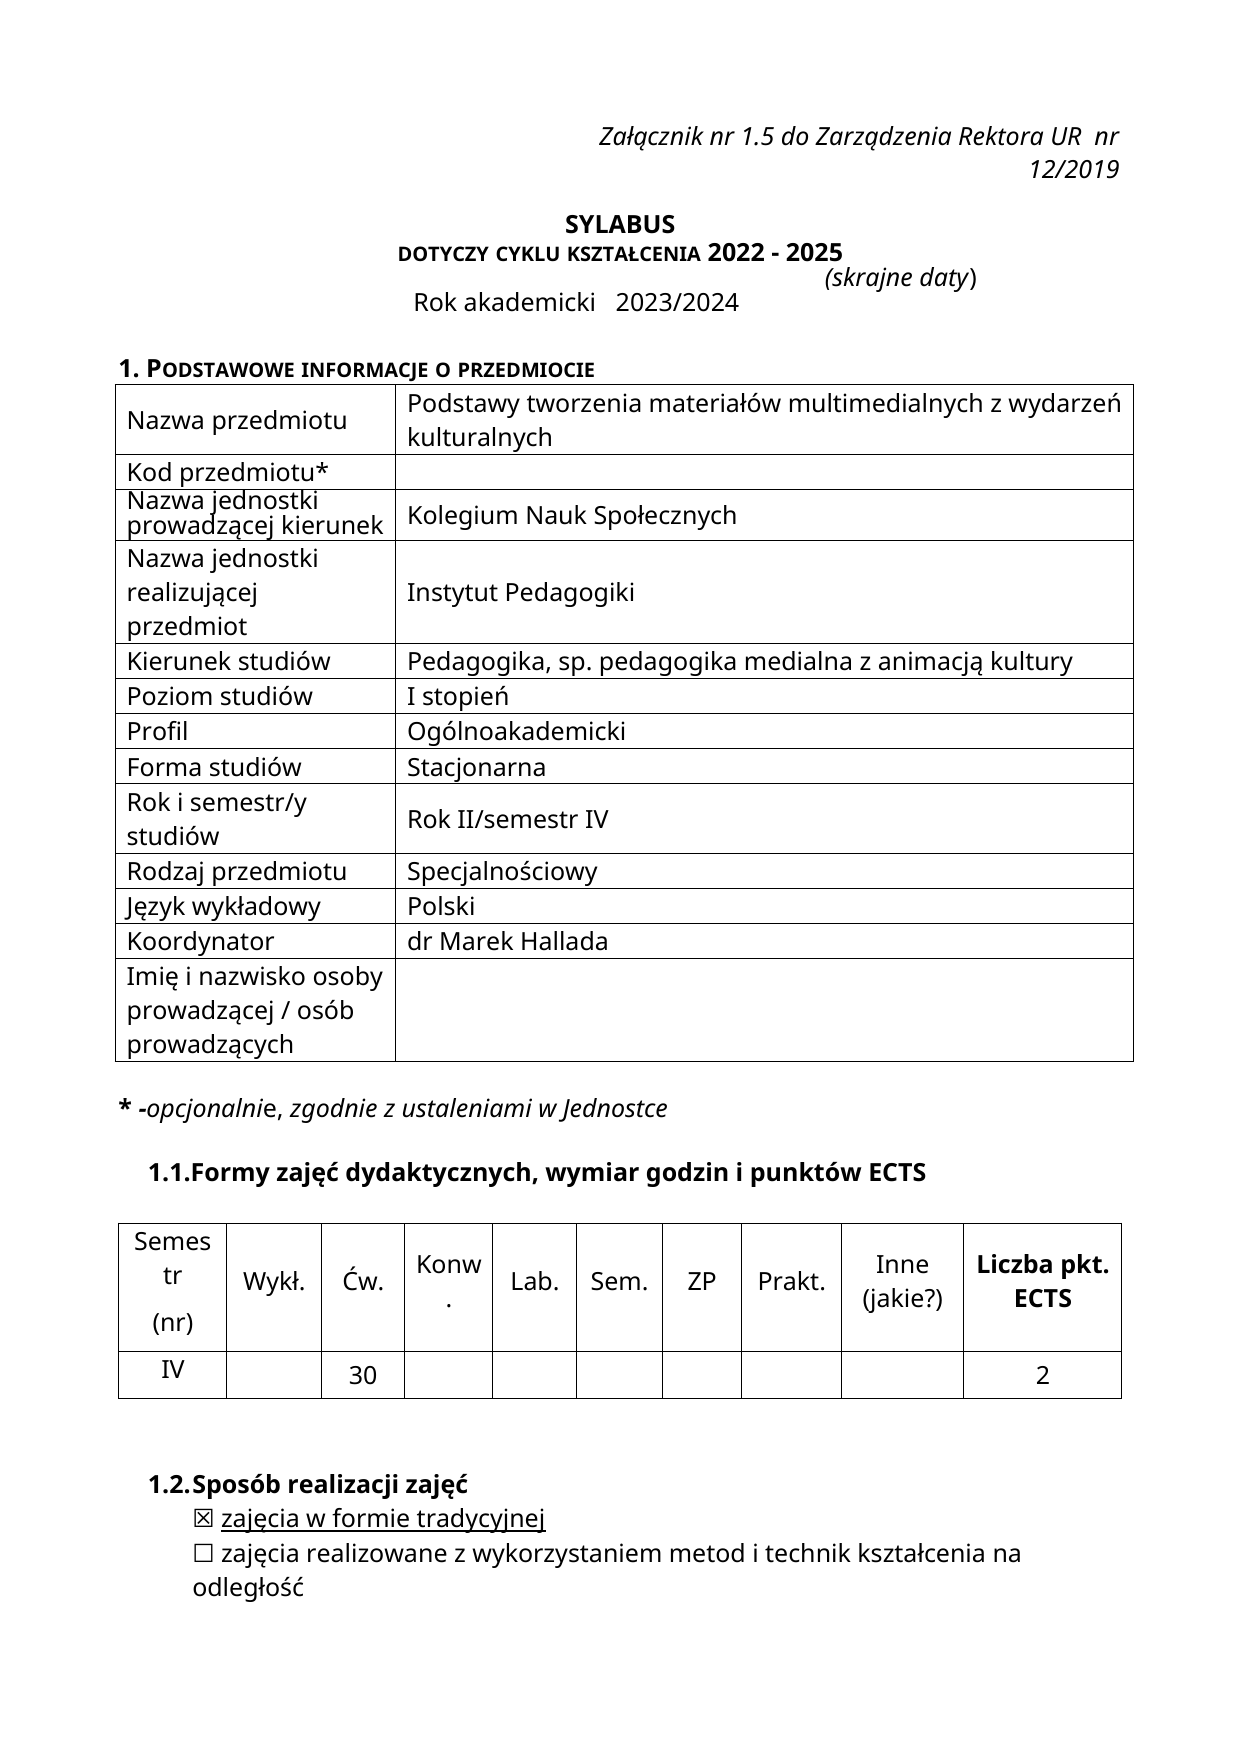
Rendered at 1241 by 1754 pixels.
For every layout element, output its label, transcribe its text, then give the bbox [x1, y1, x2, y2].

table_cell Specjalnościowy [396, 854, 1133, 887]
table_cell 30 [322, 1352, 404, 1398]
table_header Prakt. [742, 1224, 841, 1351]
table_cell Rodzaj przedmiotu [116, 854, 395, 887]
table_header ZP [663, 1224, 741, 1351]
table_cell Polski [396, 889, 1133, 923]
table_header Semestr (nr) [119, 1224, 226, 1351]
table_cell Stacjonarna [396, 749, 1133, 783]
table_cell [396, 959, 1133, 1061]
table_header Wykł. [227, 1224, 321, 1351]
text (skrajne daty) [118, 266, 1122, 291]
table_header Lab. [493, 1224, 576, 1351]
text Załącznik nr 1.5 do Zarządzenia Rektora UR nr 12/2019 [118, 118, 1122, 186]
table_cell Kod przedmiotu* [116, 455, 395, 488]
table_cell Poziom studiów [116, 679, 395, 713]
table_cell Imię i nazwisko osoby prowadzącej / osób prowadzących [116, 959, 395, 1061]
table_cell [663, 1352, 741, 1398]
table_cell Koordynator [116, 924, 395, 958]
table_cell Rok II/semestr IV [396, 784, 1133, 852]
text 1.2. Sposób realizacji zajęć [148, 1467, 1122, 1501]
text ☐ zajęcia realizowane z wykorzystaniem metod i technik kształcenia na odległość [192, 1535, 1122, 1603]
table_cell Profil [116, 714, 395, 748]
table_cell [396, 455, 1133, 488]
table_cell [405, 1352, 492, 1398]
table_cell Instytut Pedagogiki [396, 541, 1133, 643]
table_cell [742, 1352, 841, 1398]
table_cell Ogólnoakademicki [396, 714, 1133, 748]
text 1. Podstawowe informacje o przedmiocie [118, 350, 1122, 384]
table_cell 2 [964, 1352, 1121, 1398]
text SYLABUS [118, 207, 1122, 241]
table_cell Rok i semestr/y studiów [116, 784, 395, 852]
table_cell [577, 1352, 662, 1398]
table_cell IV [119, 1352, 226, 1398]
table_cell I stopień [396, 679, 1133, 713]
text Rok akademicki 2023/2024 [118, 291, 1122, 316]
table_cell Kierunek studiów [116, 644, 395, 678]
text dotyczy cyklu kształcenia 2022 - 2025 [118, 241, 1122, 266]
table_header Inne (jakie?) [842, 1224, 963, 1351]
text ☒ zajęcia w formie tradycyjnej [192, 1501, 1122, 1535]
table_header Nazwa przedmiotu [116, 385, 395, 453]
table_cell Forma studiów [116, 749, 395, 783]
table_cell dr Marek Hallada [396, 924, 1133, 958]
table_cell [493, 1352, 576, 1398]
table_cell Kolegium Nauk Społecznych [396, 490, 1133, 539]
table_header Liczba pkt. ECTS [964, 1224, 1121, 1351]
table_cell [842, 1352, 963, 1398]
text 1.1.Formy zajęć dydaktycznych, wymiar godzin i punktów ECTS [148, 1154, 1122, 1188]
table_header Sem. [577, 1224, 662, 1351]
table_cell Nazwa jednostki prowadzącej kierunek [116, 490, 395, 539]
table_cell Nazwa jednostki realizującej przedmiot [116, 541, 395, 643]
table_header Ćw. [322, 1224, 404, 1351]
table_cell Język wykładowy [116, 889, 395, 923]
table_cell [227, 1352, 321, 1398]
text * -opcjonalnie, zgodnie z ustaleniami w Jednostce [118, 1091, 1122, 1125]
table_header Konw. [405, 1224, 492, 1351]
table_cell Pedagogika, sp. pedagogika medialna z animacją kultury [396, 644, 1133, 678]
table_header Podstawy tworzenia materiałów multimedialnych z wydarzeń kulturalnych [396, 385, 1133, 453]
